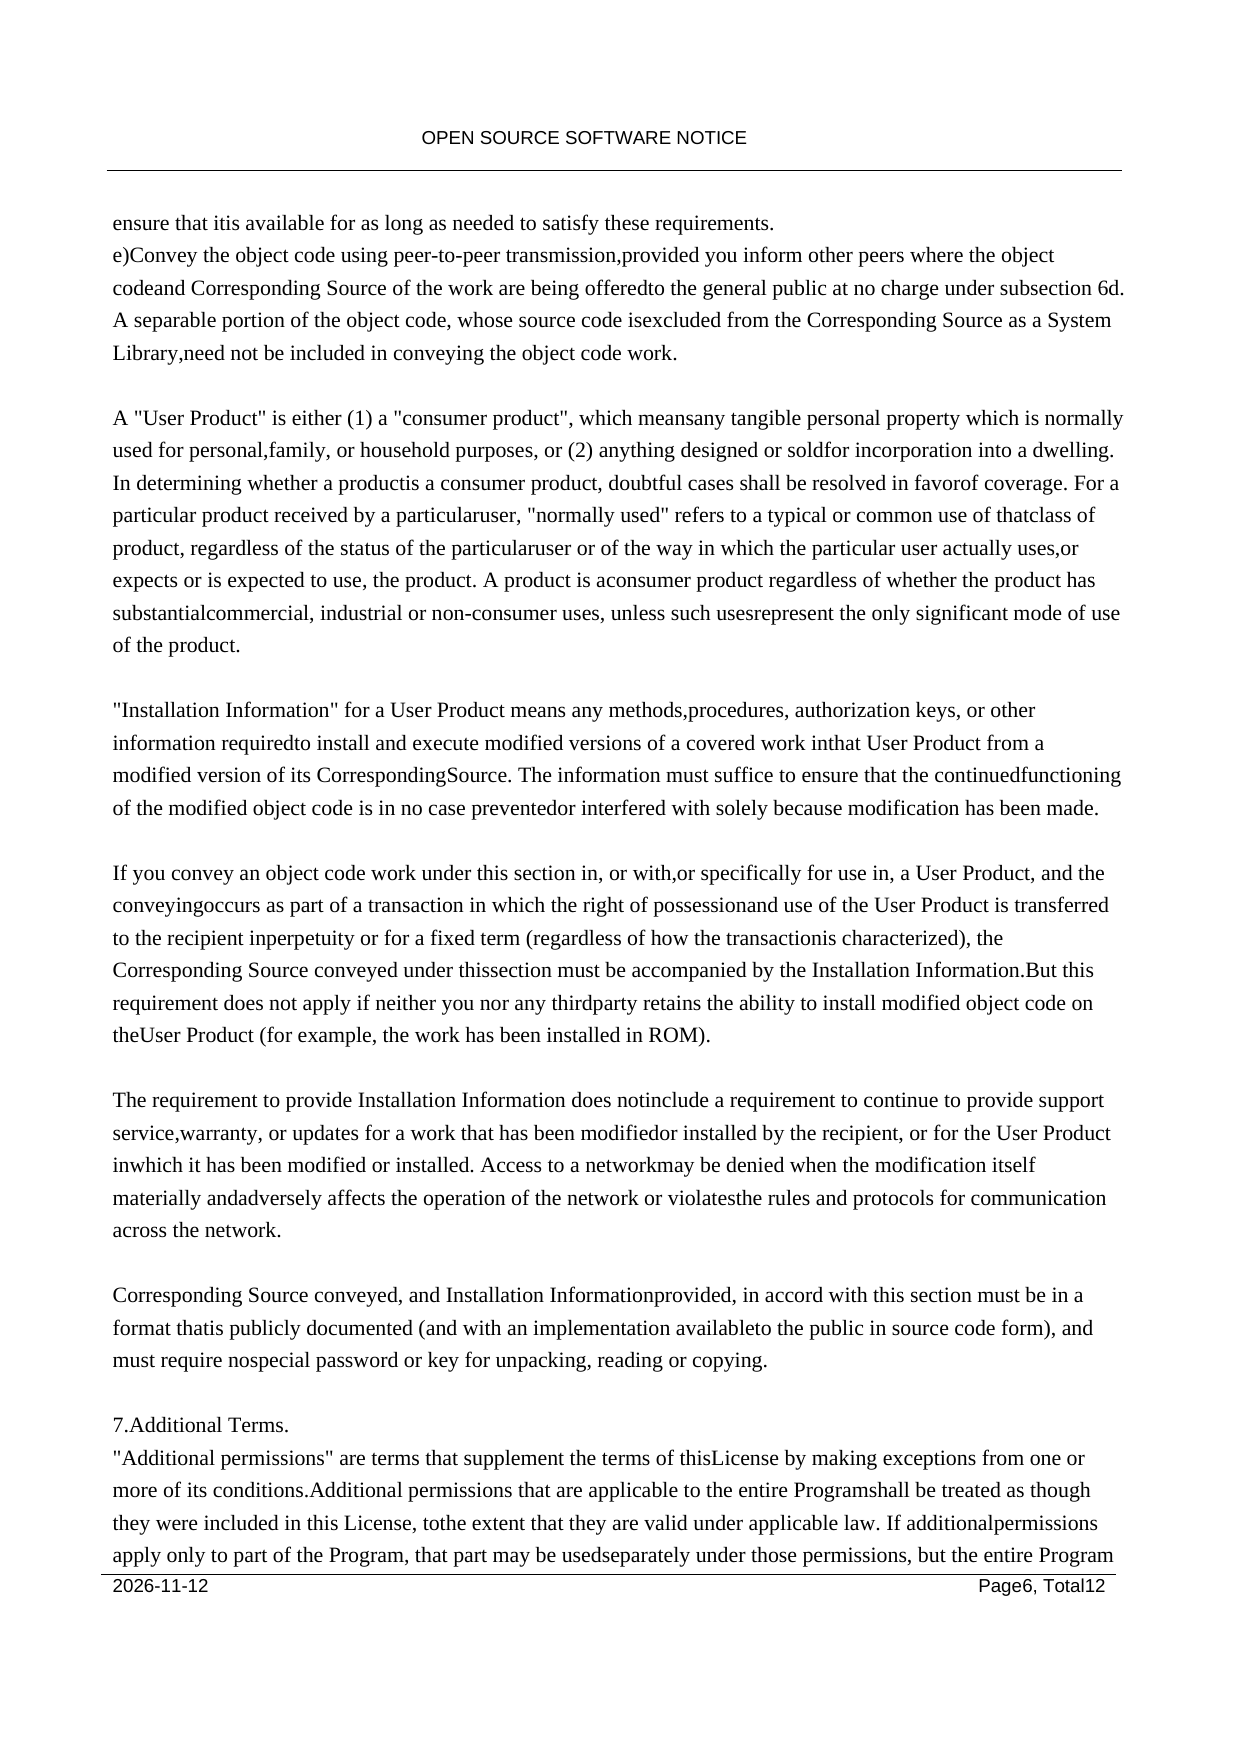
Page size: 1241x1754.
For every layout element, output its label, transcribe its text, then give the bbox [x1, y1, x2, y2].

text If you convey an object code work under this section in, or with,or specifically for use in, a User Product, and the conveyingoccurs as part of a transaction in which the right of possessionand use of the User Product is transferred to the recipient inperpetuity or for a fixed term (regardless of how the transactionis characterized), the Corresponding Source conveyed under thissection must be accompanied by the Installation Information.But this requirement does not apply if neither you nor any thirdparty retains the ability to install modified object code on theUser Product (for example, the work has been installed in ROM). [112, 856, 1128, 1051]
text A separable portion of the object code, whose source code isexcluded from the Corresponding Source as a System Library,need not be included in conveying the object code work. [112, 304, 1128, 369]
text 7.Additional Terms. [112, 1409, 1128, 1441]
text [112, 206, 1128, 239]
text e)Convey the object code using peer-to-peer transmission,provided you inform other peers where the object codeand Corresponding Source of the work are being offeredto the general public at no charge under subsection 6d. [112, 239, 1128, 304]
text The requirement to provide Installation Information does notinclude a requirement to continue to provide support service,warranty, or updates for a work that has been modifiedor installed by the recipient, or for the User Product inwhich it has been modified or installed. Access to a networkmay be denied when the modification itself materially andadversely affects the operation of the network or violatesthe rules and protocols for communication across the network. [112, 1084, 1128, 1246]
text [112, 1441, 1128, 1571]
text A "User Product" is either (1) a "consumer product", which meansany tangible personal property which is normally used for personal,family, or household purposes, or (2) anything designed or soldfor incorporation into a dwelling. In determining whether a productis a consumer product, doubtful cases shall be resolved in favorof coverage. For a particular product received by a particularuser, "normally used" refers to a typical or common use of thatclass of product, regardless of the status of the particularuser or of the way in which the particular user actually uses,or expects or is expected to use, the product. A product is aconsumer product regardless of whether the product has substantialcommercial, industrial or non-consumer uses, unless such usesrepresent the only significant mode of use of the product. [112, 401, 1128, 661]
text Corresponding Source conveyed, and Installation Informationprovided, in accord with this section must be in a format thatis publicly documented (and with an implementation availableto the public in source code form), and must require nospecial password or key for unpacking, reading or copying. [112, 1279, 1128, 1376]
text "Installation Information" for a User Product means any methods,procedures, authorization keys, or other information requiredto install and execute modified versions of a covered work inthat User Product from a modified version of its CorrespondingSource. The information must suffice to ensure that the continuedfunctioning of the modified object code is in no case preventedor interfered with solely because modification has been made. [112, 694, 1128, 824]
